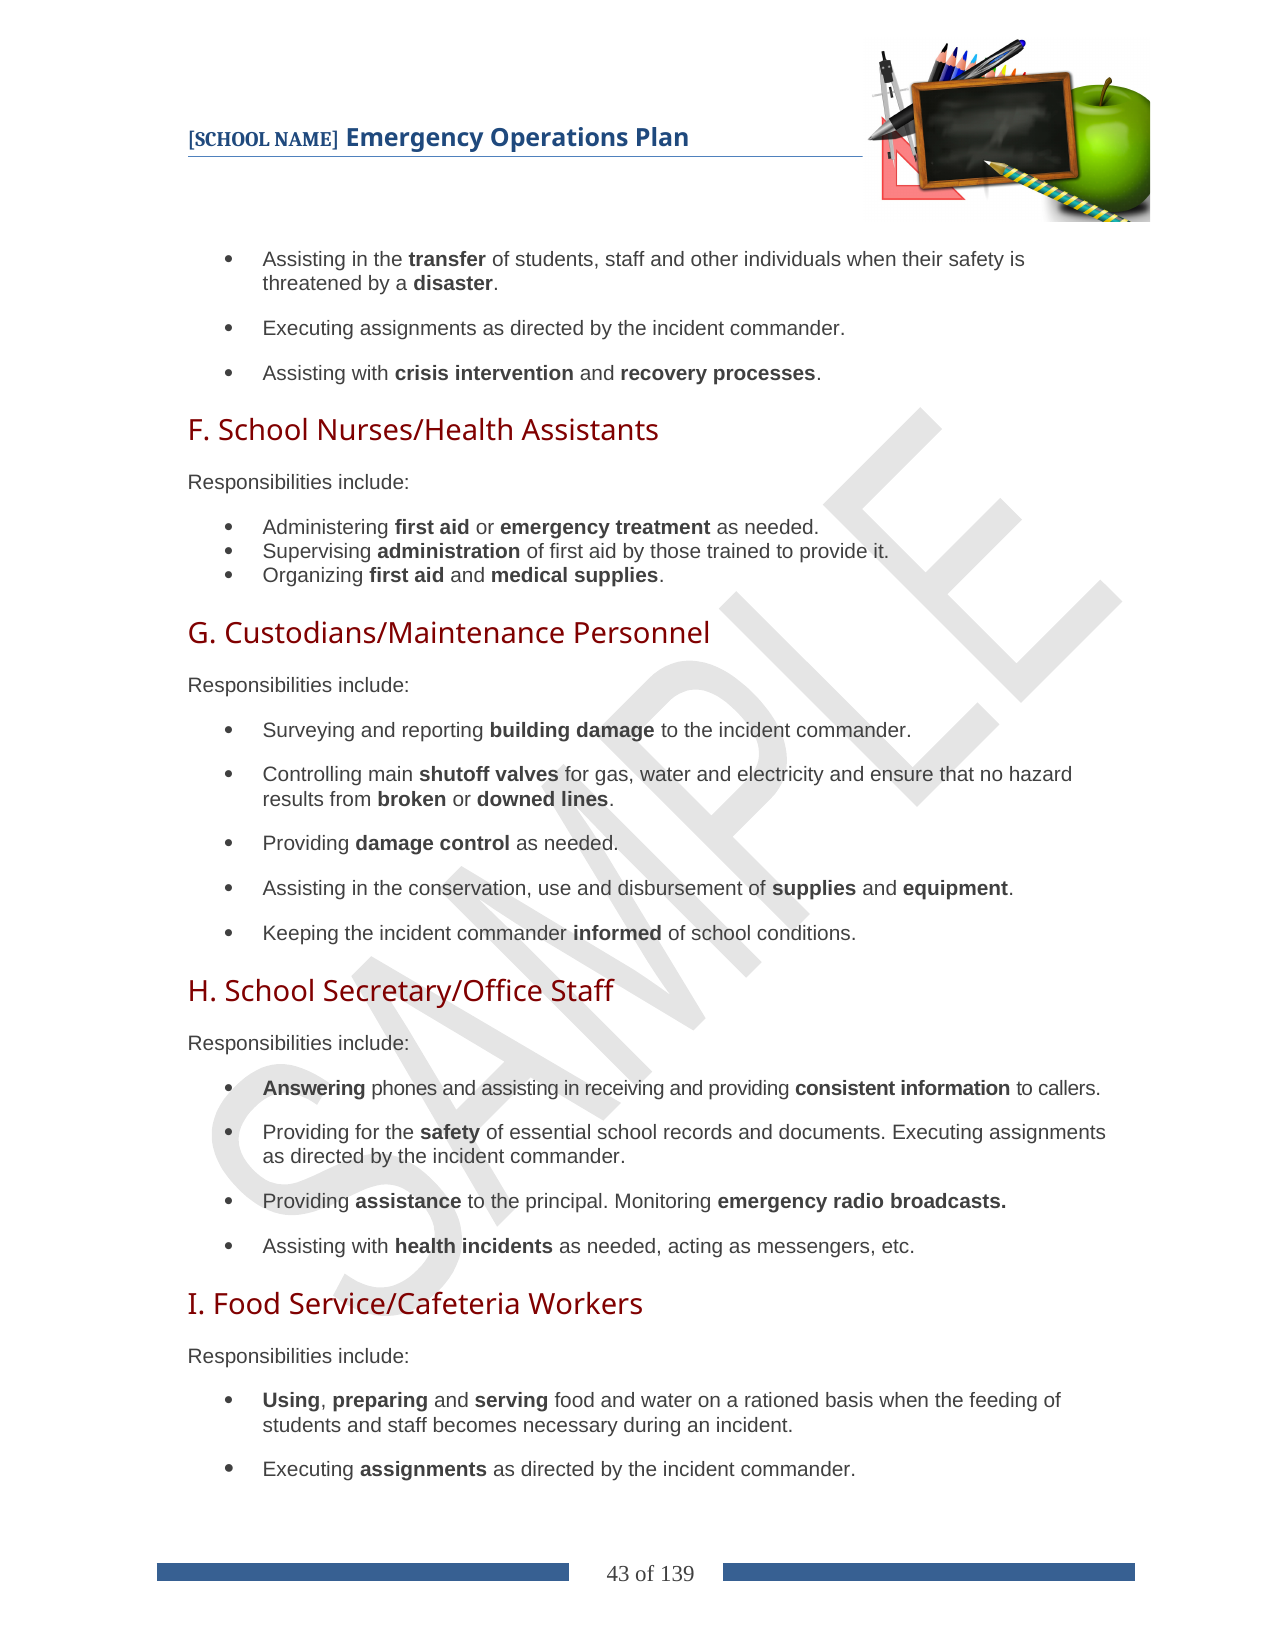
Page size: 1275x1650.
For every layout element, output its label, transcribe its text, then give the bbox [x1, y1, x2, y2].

list Answering phones and assisting in receiving and providing consistent information to callers. [225, 1075, 1117, 1099]
list Surveying and reporting building damage to the incident commander. [225, 717, 1117, 741]
text I. Food Service/Cafeteria Workers [187, 1283, 1117, 1323]
list Supervising administration of first aid by those trained to provide it. [225, 539, 1117, 563]
list Administering first aid or emergency treatment as needed. [225, 515, 1117, 539]
list Providing damage control as needed. [225, 831, 1117, 855]
list Controlling main shutoff valves for gas, water and electricity and ensure that no hazard results from broken or downed lines. [225, 762, 1117, 810]
text Responsibilities include: [187, 470, 1117, 494]
text H. School Secretary/Office Staff [187, 970, 1117, 1010]
text G. Custodians/Maintenance Personnel [187, 612, 1117, 652]
list Assisting with crisis intervention and recovery processes. [225, 361, 1117, 384]
list Executing assignments as directed by the incident commander. [225, 316, 1117, 340]
list Assisting with health incidents as needed, acting as messengers, etc. [225, 1234, 1117, 1258]
list Providing for the safety of essential school records and documents. Executing assignments as directed by the incident commander. [225, 1120, 1117, 1168]
list Assisting in the transfer of students, staff and other individuals when their safety is threatened by a disaster. [225, 247, 1117, 295]
text Responsibilities include: [187, 1031, 1117, 1054]
list Assisting in the conservation, use and disbursement of supplies and equipment. [225, 876, 1117, 900]
list Executing assignments as directed by the incident commander. [225, 1457, 1117, 1482]
text Responsibilities include: [187, 1343, 1117, 1367]
list Organizing first aid and medical supplies. [225, 563, 1117, 587]
list Providing assistance to the principal. Monitoring emergency radio broadcasts. [225, 1189, 1117, 1213]
list Using, preparing and serving food and water on a rationed basis when the feeding of students and staff becomes necessary during an incident. [225, 1388, 1117, 1436]
text Responsibilities include: [187, 673, 1117, 697]
picture [862, 37, 1150, 221]
list Keeping the incident commander informed of school conditions. [225, 921, 1117, 945]
text F. School Nurses/Health Assistants [187, 409, 1117, 449]
